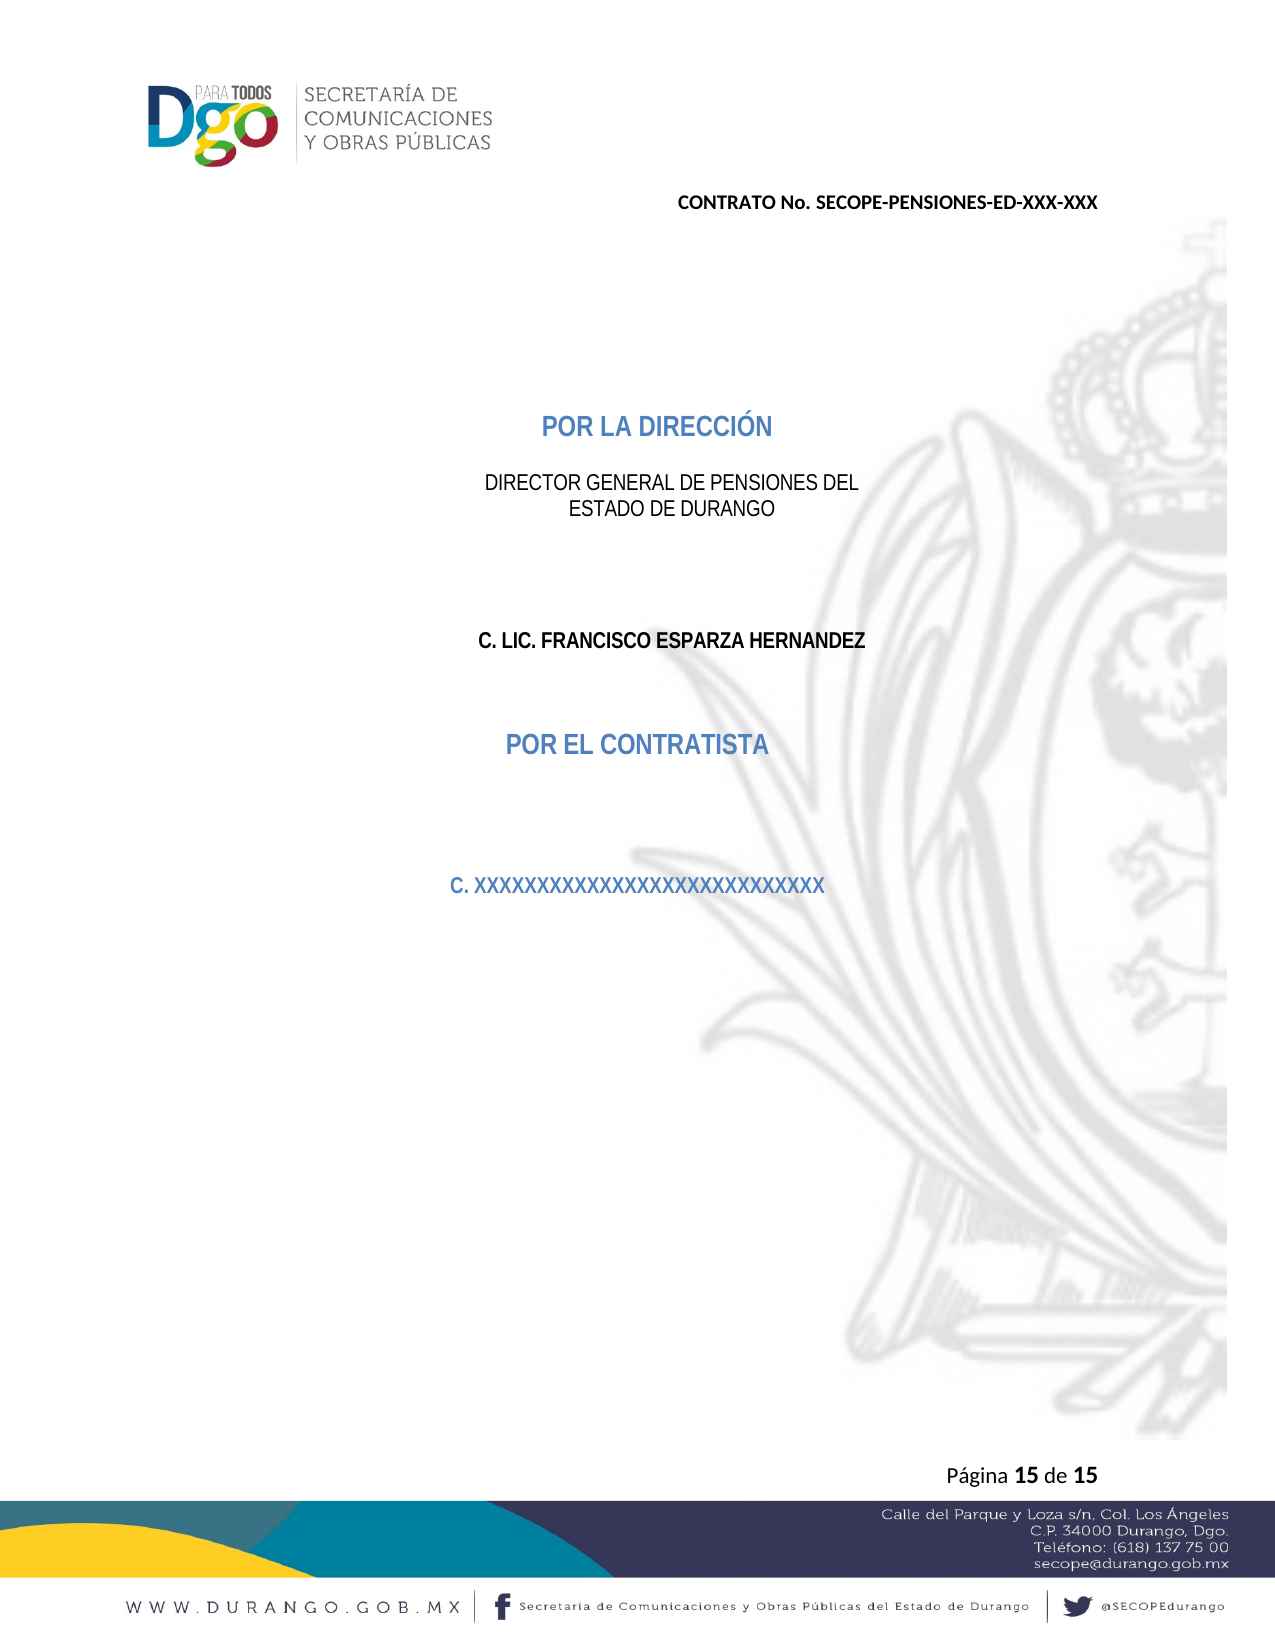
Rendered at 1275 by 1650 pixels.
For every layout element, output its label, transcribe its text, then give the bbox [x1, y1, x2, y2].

text C. LIC. FRANCISCO ESPARZA HERNANDEZ [177, 627, 1167, 653]
table_header POR EL CONTRATISTA [288, 680, 987, 872]
text DIRECTOR GENERAL DE PENSIONES DEL [177, 469, 1167, 495]
picture [144, 74, 496, 173]
table_cell C. XXXXXXXXXXXXXXXXXXXXXXXXXXXX [288, 873, 987, 923]
subtitle POR LA DIRECCIÓN [177, 409, 1137, 442]
text ESTADO DE DURANGO [177, 495, 1167, 522]
picture [623, 215, 1227, 1440]
picture [0, 1500, 1275, 1649]
